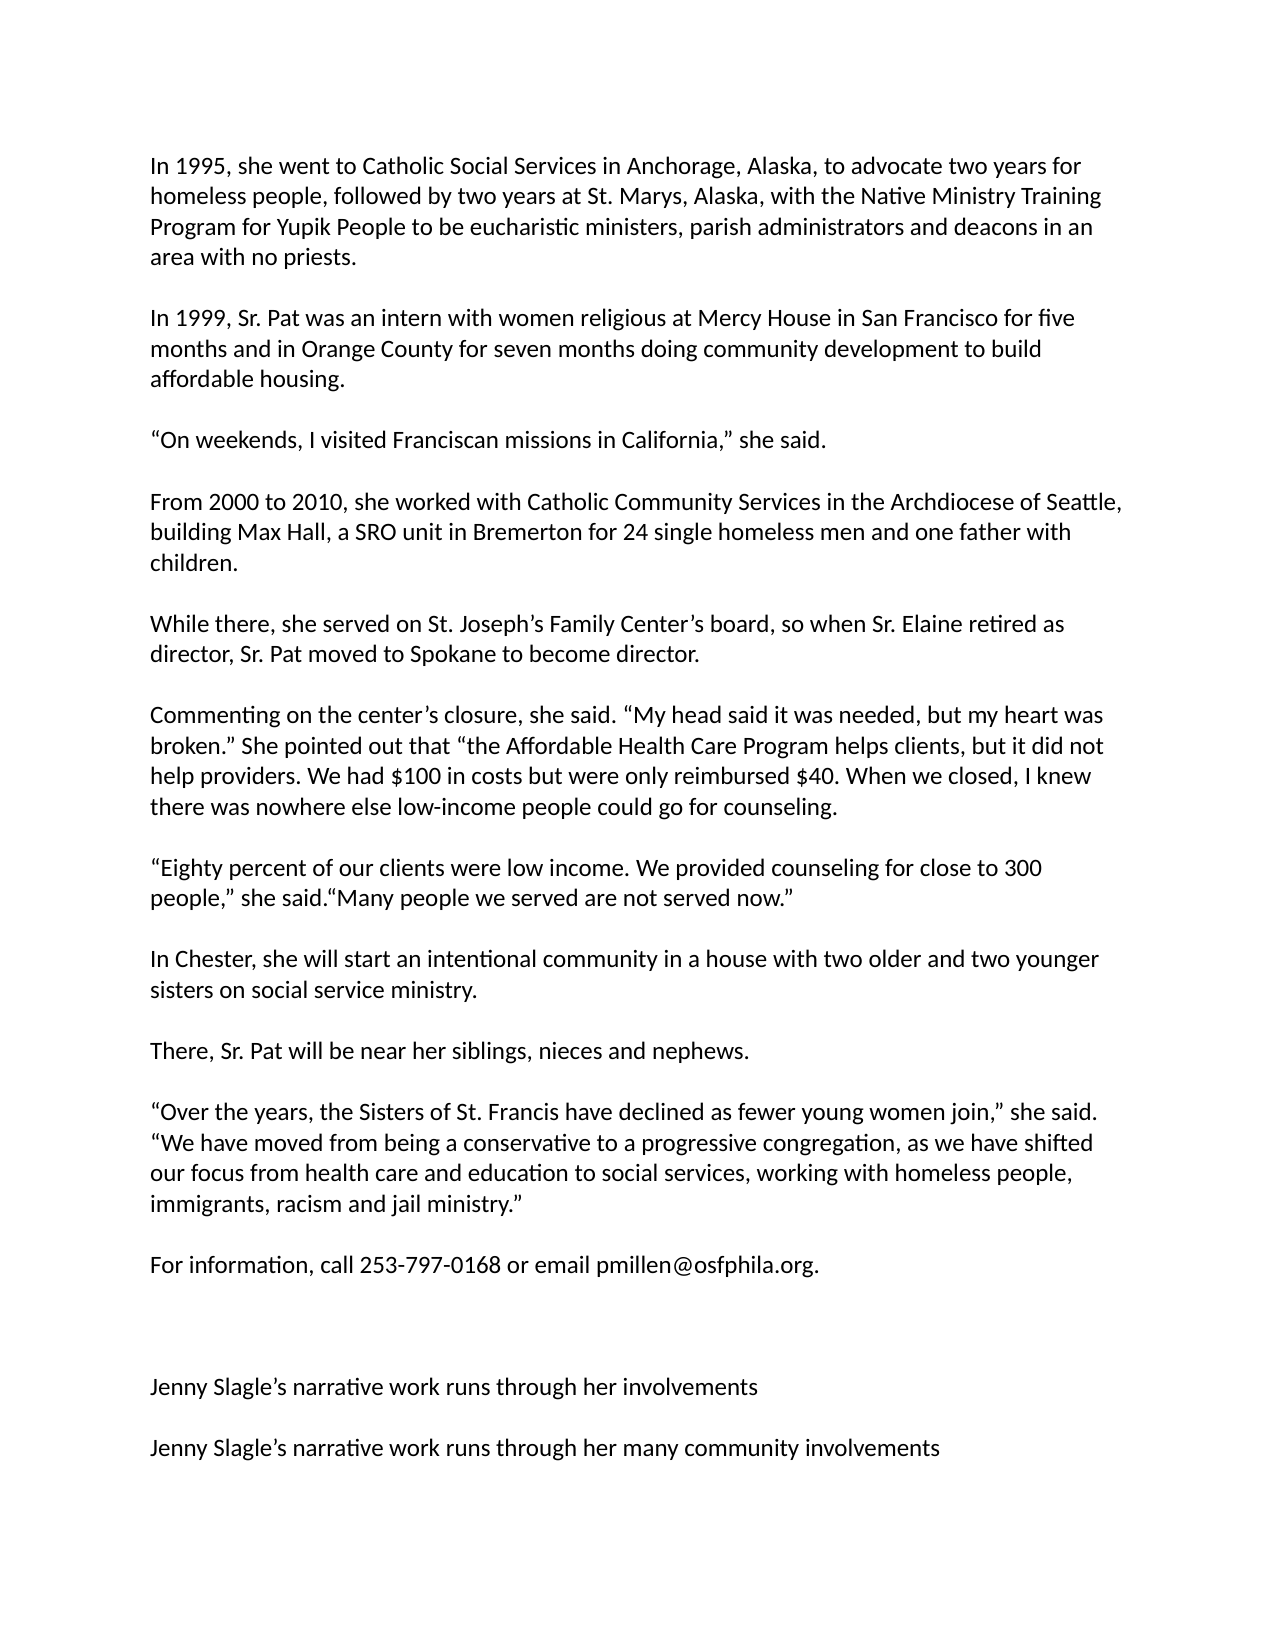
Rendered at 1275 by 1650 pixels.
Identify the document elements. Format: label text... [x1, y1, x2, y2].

text “Eighty percent of our clients were low income. We provided counseling for close to 300 people,” she said.“Many people we served are not served now.” [150, 852, 1125, 913]
text “On weekends, I visited Franciscan missions in California,” she said. [150, 425, 1125, 455]
text From 2000 to 2010, she worked with Catholic Community Services in the Archdiocese of Seattle, building Max Hall, a SRO unit in Bremerton for 24 single homeless men and one father with children. [150, 486, 1125, 577]
text There, Sr. Pat will be near her siblings, nieces and nephews. [150, 1035, 1125, 1066]
text Commenting on the center’s closure, she said. “My head said it was needed, but my heart was broken.” She pointed out that “the Affordable Health Care Program helps clients, but it did not help providers. We had $100 in costs but were only reimbursed $40. When we closed, I knew there was nowhere else low-income people could go for counseling. [150, 699, 1125, 821]
text For information, call 253-797-0168 or email pmillen@osfphila.org. [150, 1249, 1125, 1279]
text “Over the years, the Sisters of St. Francis have declined as fewer young women join,” she said. “We have moved from being a conservative to a progressive congregation, as we have shifted our focus from health care and education to social services, working with homeless people, immigrants, racism and jail ministry.” [150, 1096, 1125, 1218]
text Jenny Slagle’s narrative work runs through her involvements [150, 1371, 1125, 1401]
text While there, she served on St. Joseph’s Family Center’s board, so when Sr. Elaine retired as director, Sr. Pat moved to Spokane to become director. [150, 608, 1125, 669]
text In 1999, Sr. Pat was an intern with women religious at Mercy House in San Francisco for five months and in Orange County for seven months doing community development to build affordable housing. [150, 303, 1125, 394]
text In Chester, she will start an intentional community in a house with two older and two younger sisters on social service ministry. [150, 943, 1125, 1004]
text In 1995, she went to Catholic Social Services in Anchorage, Alaska, to advocate two years for homeless people, followed by two years at St. Marys, Alaska, with the Native Ministry Training Program for Yupik People to be eucharistic ministers, parish administrators and deacons in an area with no priests. [150, 150, 1125, 272]
text Jenny Slagle’s narrative work runs through her many community involvements [150, 1432, 1125, 1462]
